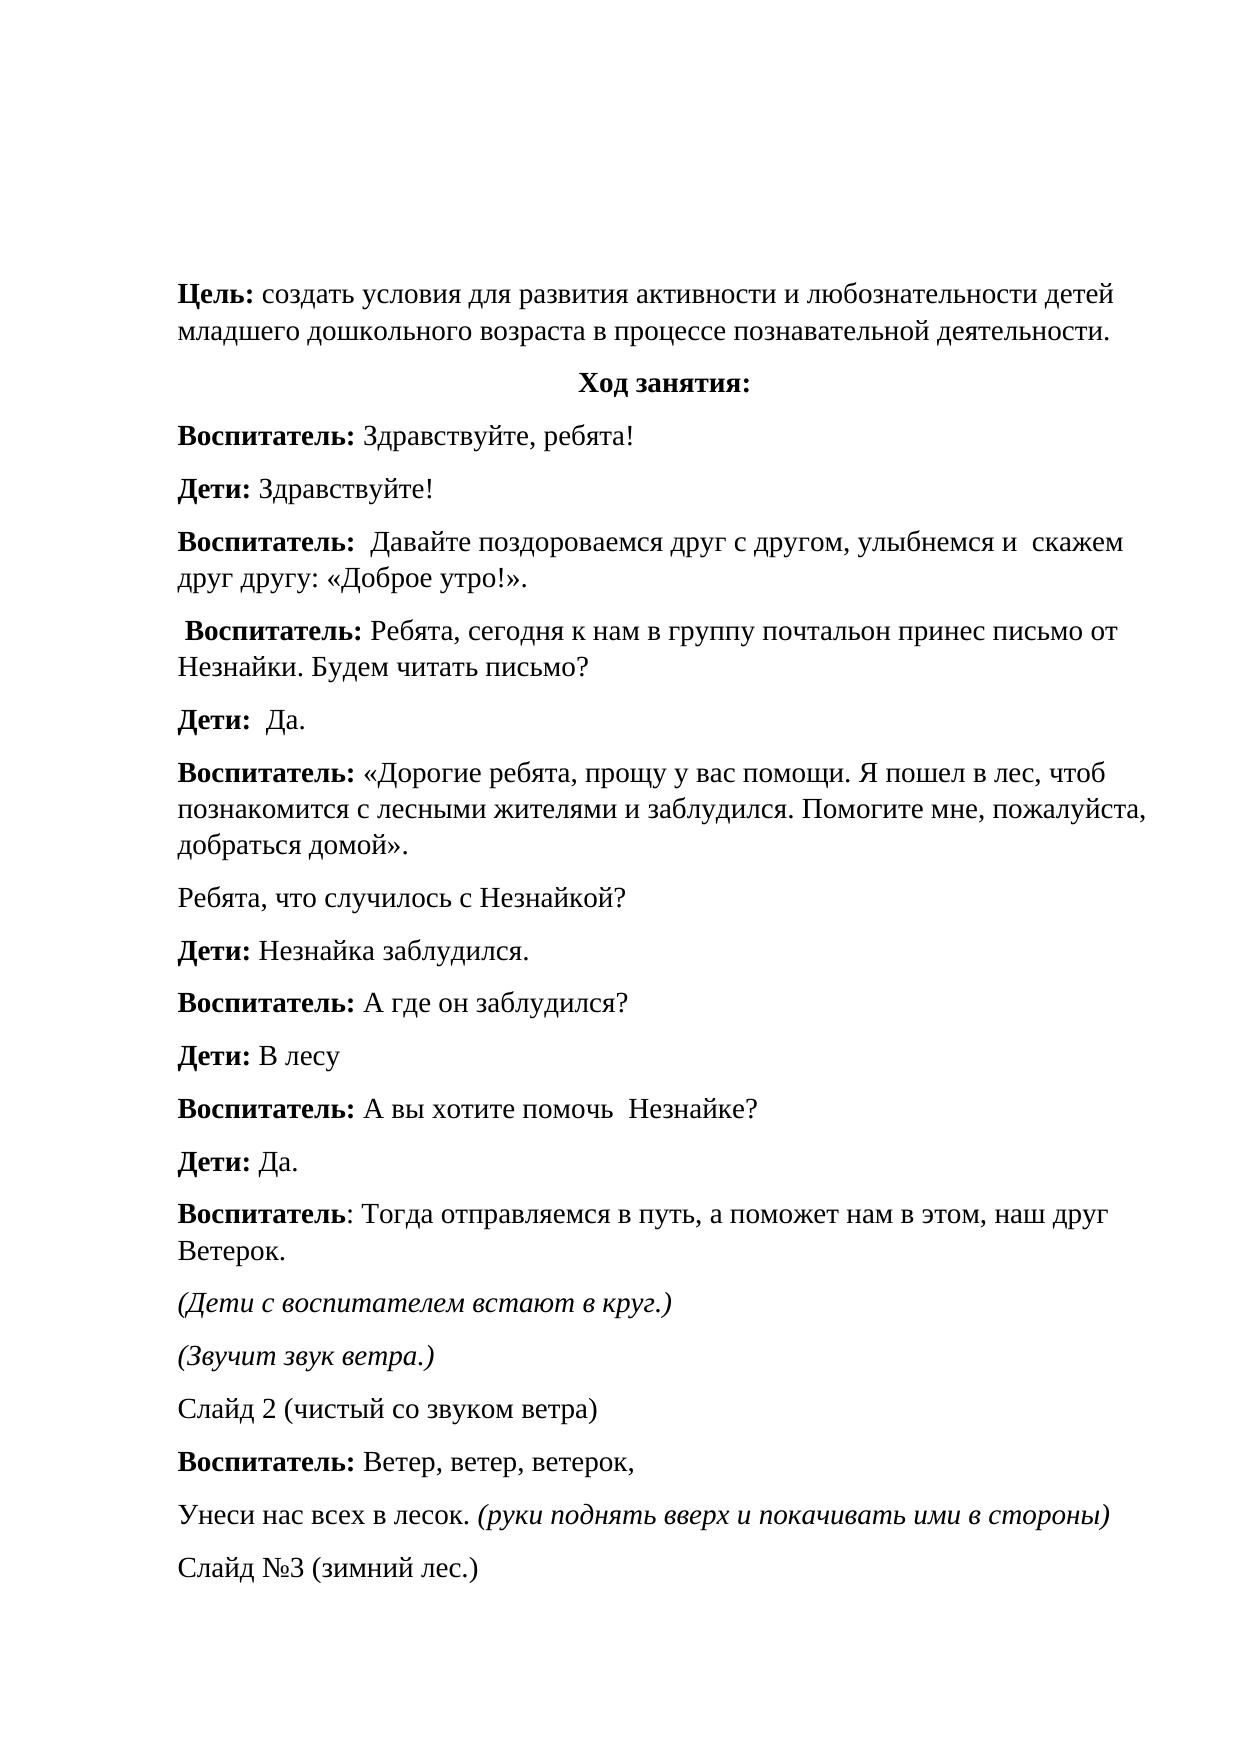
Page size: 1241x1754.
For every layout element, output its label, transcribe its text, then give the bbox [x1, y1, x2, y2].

text Дети: Незнайка заблудился. [177, 933, 1152, 966]
text Воспитатель: А где он заблудился? [177, 985, 1152, 1019]
text Воспитатель: Здравствуйте, ребята! [177, 418, 1152, 452]
text Дети: Здравствуйте! [177, 471, 1152, 505]
text Ребята, что случилось с Незнайкой? [177, 880, 1152, 913]
text (Звучит звук ветра.) [177, 1338, 1152, 1372]
text Дети: Да. [177, 1144, 1152, 1177]
text Унеси нас всех в лесок. (руки поднять вверх и покачивать ими в стороны) [177, 1497, 1152, 1530]
text Воспитатель: Давайте поздороваемся друг с другом, улыбнемся и скажем друг другу: «Доброе утро!». [177, 524, 1152, 594]
text Воспитатель: «Дорогие ребята, прощу у вас помощи. Я пошел в лес, чтоб познакомится с лесными жителями и заблудился. Помогите мне, пожалуйста, добраться домой». [177, 755, 1152, 861]
text (Дети с воспитателем встают в круг.) [177, 1286, 1152, 1319]
text Воспитатель: А вы хотите помочь Незнайке? [177, 1091, 1152, 1124]
text Дети: В лесу [177, 1038, 1152, 1072]
text Воспитатель: Ребята, сегодня к нам в группу почтальон принес письмо от Незнайки. Будем читать письмо? [177, 613, 1152, 683]
text Слайд 2 (чистый со звуком ветра) [177, 1391, 1152, 1425]
text Цель: создать условия для развития активности и любознательности детей младшего дошкольного возраста в процессе познавательной деятельности. [177, 277, 1152, 346]
text Слайд №3 (зимний лес.) [177, 1550, 1152, 1583]
text Воспитатель: Тогда отправляемся в путь, а поможет нам в этом, наш друг Ветерок. [177, 1197, 1152, 1266]
text Дети: Да. [177, 702, 1152, 735]
text Ход занятия: [177, 366, 1152, 399]
text Воспитатель: Ветер, ветер, ветерок, [177, 1444, 1152, 1478]
